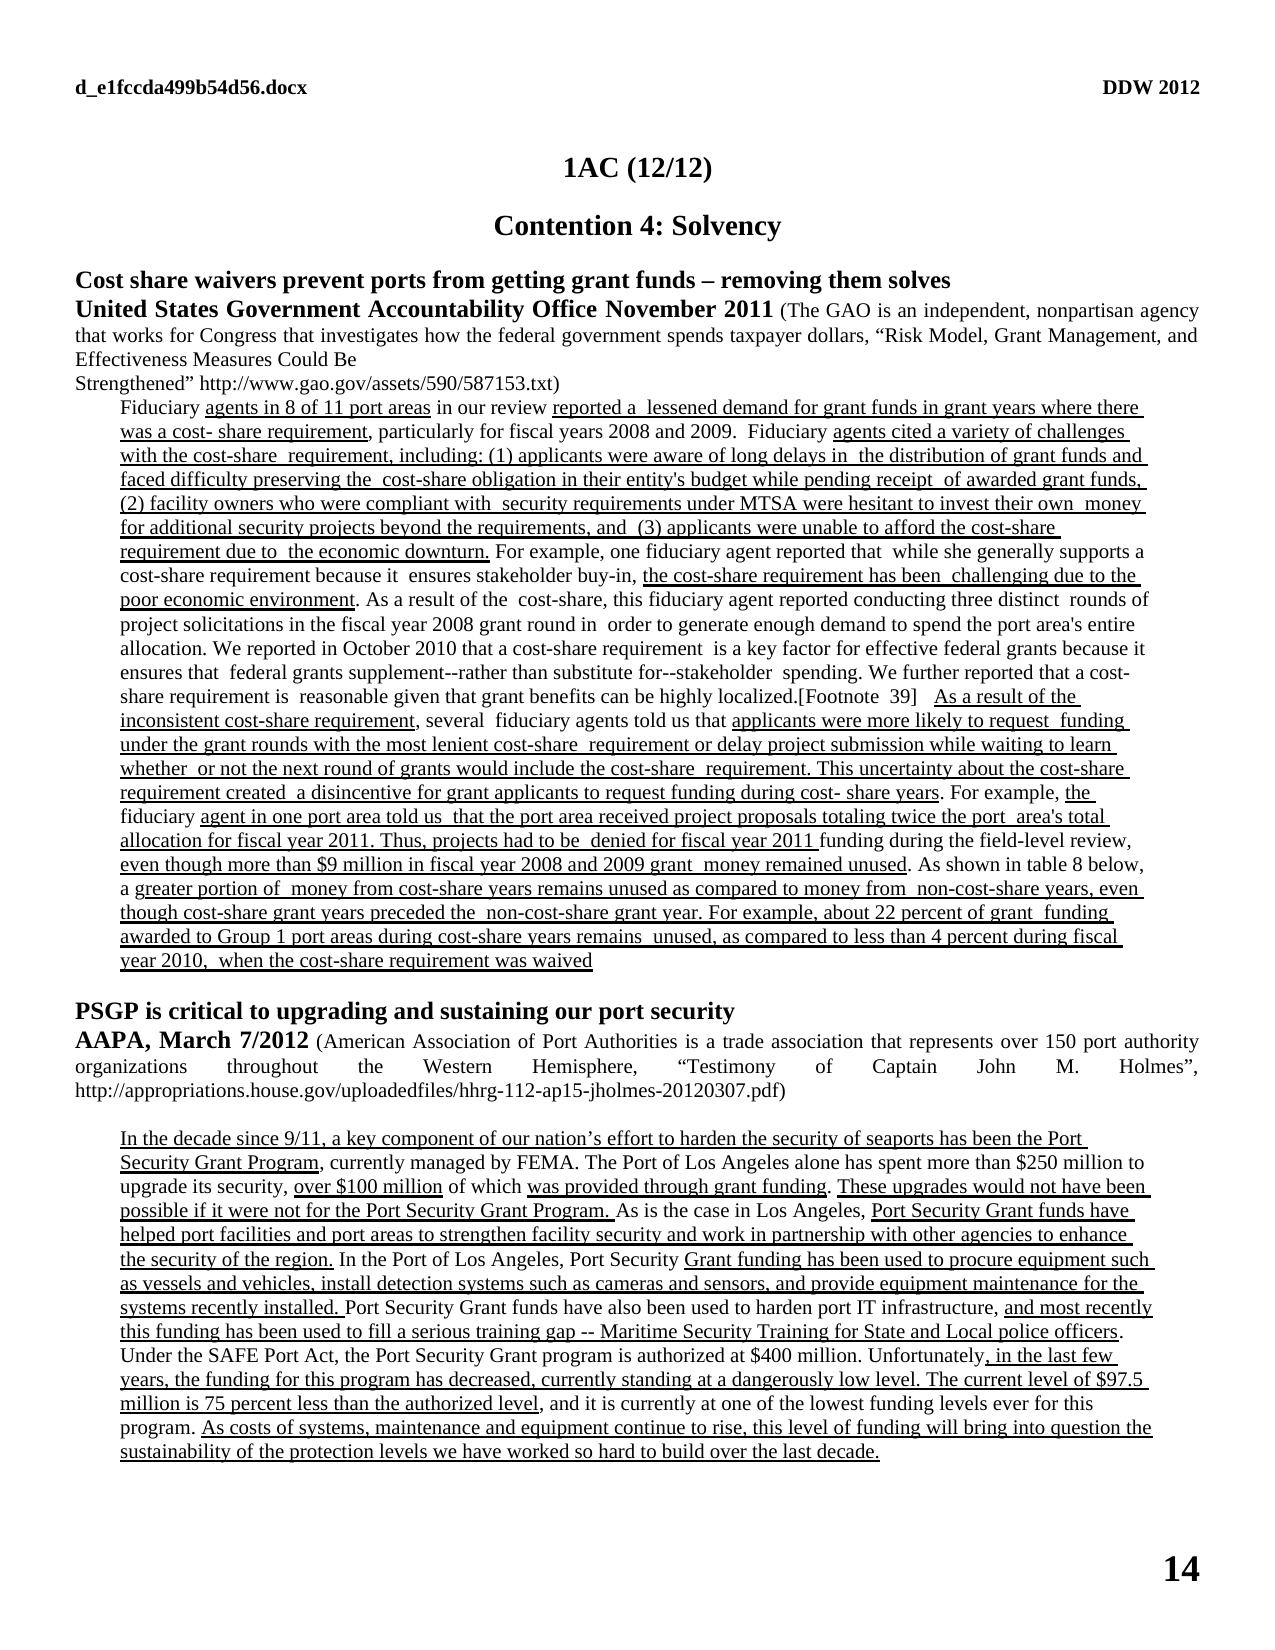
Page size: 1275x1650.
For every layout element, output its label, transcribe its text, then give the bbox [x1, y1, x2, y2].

text Fiduciary agents in 8 of 11 port areas in our review reported a lessened demand for grant funds in grant years where there was a cost- share requirement, particularly for fiscal years 2008 and 2009. Fiduciary agents cited a variety of challenges with the cost-share requirement, including: (1) applicants were aware of long delays in the distribution of grant funds and faced difficulty preserving the cost-share obligation in their entity's budget while pending receipt of awarded grant funds, (2) facility owners who were compliant with security requirements under MTSA were hesitant to invest their own money for additional security projects beyond the requirements, and (3) applicants were unable to afford the cost-share requirement due to the economic downturn. For example, one fiduciary agent reported that while she generally supports a cost-share requirement because it ensures stakeholder buy-in, the cost-share requirement has been challenging due to the poor economic environment. As a result of the cost-share, this fiduciary agent reported conducting three distinct rounds of project solicitations in the fiscal year 2008 grant round in order to generate enough demand to spend the port area's entire allocation. We reported in October 2010 that a cost-share requirement is a key factor for effective federal grants because it ensures that federal grants supplement--rather than substitute for--stakeholder spending. We further reported that a cost-share requirement is reasonable given that grant benefits can be highly localized.[Footnote 39] As a result of the inconsistent cost-share requirement, several fiduciary agents told us that applicants were more likely to request funding under the grant rounds with the most lenient cost-share requirement or delay project submission while waiting to learn whether or not the next round of grants would include the cost-share requirement. This uncertainty about the cost-share requirement created a disincentive for grant applicants to request funding during cost- share years. For example, the fiduciary agent in one port area told us that the port area received project proposals totaling twice the port area's total allocation for fiscal year 2011. Thus, projects had to be denied for fiscal year 2011 funding during the field-level review, even though more than $9 million in fiscal year 2008 and 2009 grant money remained unused. As shown in table 8 below, a greater portion of money from cost-share years remains unused as compared to money from non-cost-share years, even though cost-share grant years preceded the non-cost-share grant year. For example, about 22 percent of grant funding awarded to Group 1 port areas during cost-share years remains unused, as compared to less than 4 percent during fiscal year 2010, when the cost-share requirement was waived [120, 395, 1155, 972]
text PSGP is critical to upgrading and sustaining our port security [75, 996, 1200, 1025]
text Contention 4: Solvency [75, 208, 1200, 241]
text United States Government Accountability Office November 2011 (The GAO is an independent, nonpartisan agency that works for Congress that investigates how the federal government spends taxpayer dollars, “Risk Model, Grant Management, and Effectiveness Measures Could Be [75, 294, 1200, 371]
text AAPA, March 7/2012 (American Association of Port Authorities is a trade association that represents over 150 port authority organizations throughout the Western Hemisphere, “Testimony of Captain John M. Holmes”, http://appropriations.house.gov/uploadedfiles/hhrg-112-ap15-jholmes-20120307.pdf) [75, 1025, 1200, 1102]
text In the decade since 9/11, a key component of our nation’s effort to harden the security of seaports has been the Port Security Grant Program, currently managed by FEMA. The Port of Los Angeles alone has spent more than $250 million to upgrade its security, over $100 million of which was provided through grant funding. These upgrades would not have been possible if it were not for the Port Security Grant Program. As is the case in Los Angeles, Port Security Grant funds have helped port facilities and port areas to strengthen facility security and work in partnership with other agencies to enhance the security of the region. In the Port of Los Angeles, Port Security Grant funding has been used to procure equipment such as vessels and vehicles, install detection systems such as cameras and sensors, and provide equipment maintenance for the systems recently installed. Port Security Grant funds have also been used to harden port IT infrastructure, and most recently this funding has been used to fill a serious training gap -- Maritime Security Training for State and Local police officers. Under the SAFE Port Act, the Port Security Grant program is authorized at $400 million. Unfortunately, in the last few years, the funding for this program has decreased, currently standing at a dangerously low level. The current level of $97.5 million is 75 percent less than the authorized level, and it is currently at one of the lowest funding levels ever for this program. As costs of systems, maintenance and equipment continue to rise, this level of funding will bring into question the sustainability of the protection levels we have worked so hard to build over the last decade. [120, 1126, 1155, 1463]
text Cost share waivers prevent ports from getting grant funds – removing them solves [75, 265, 1200, 294]
text 1AC (12/12) [75, 150, 1200, 183]
text Strengthened” http://www.gao.gov/assets/590/587153.txt) [75, 371, 1200, 395]
